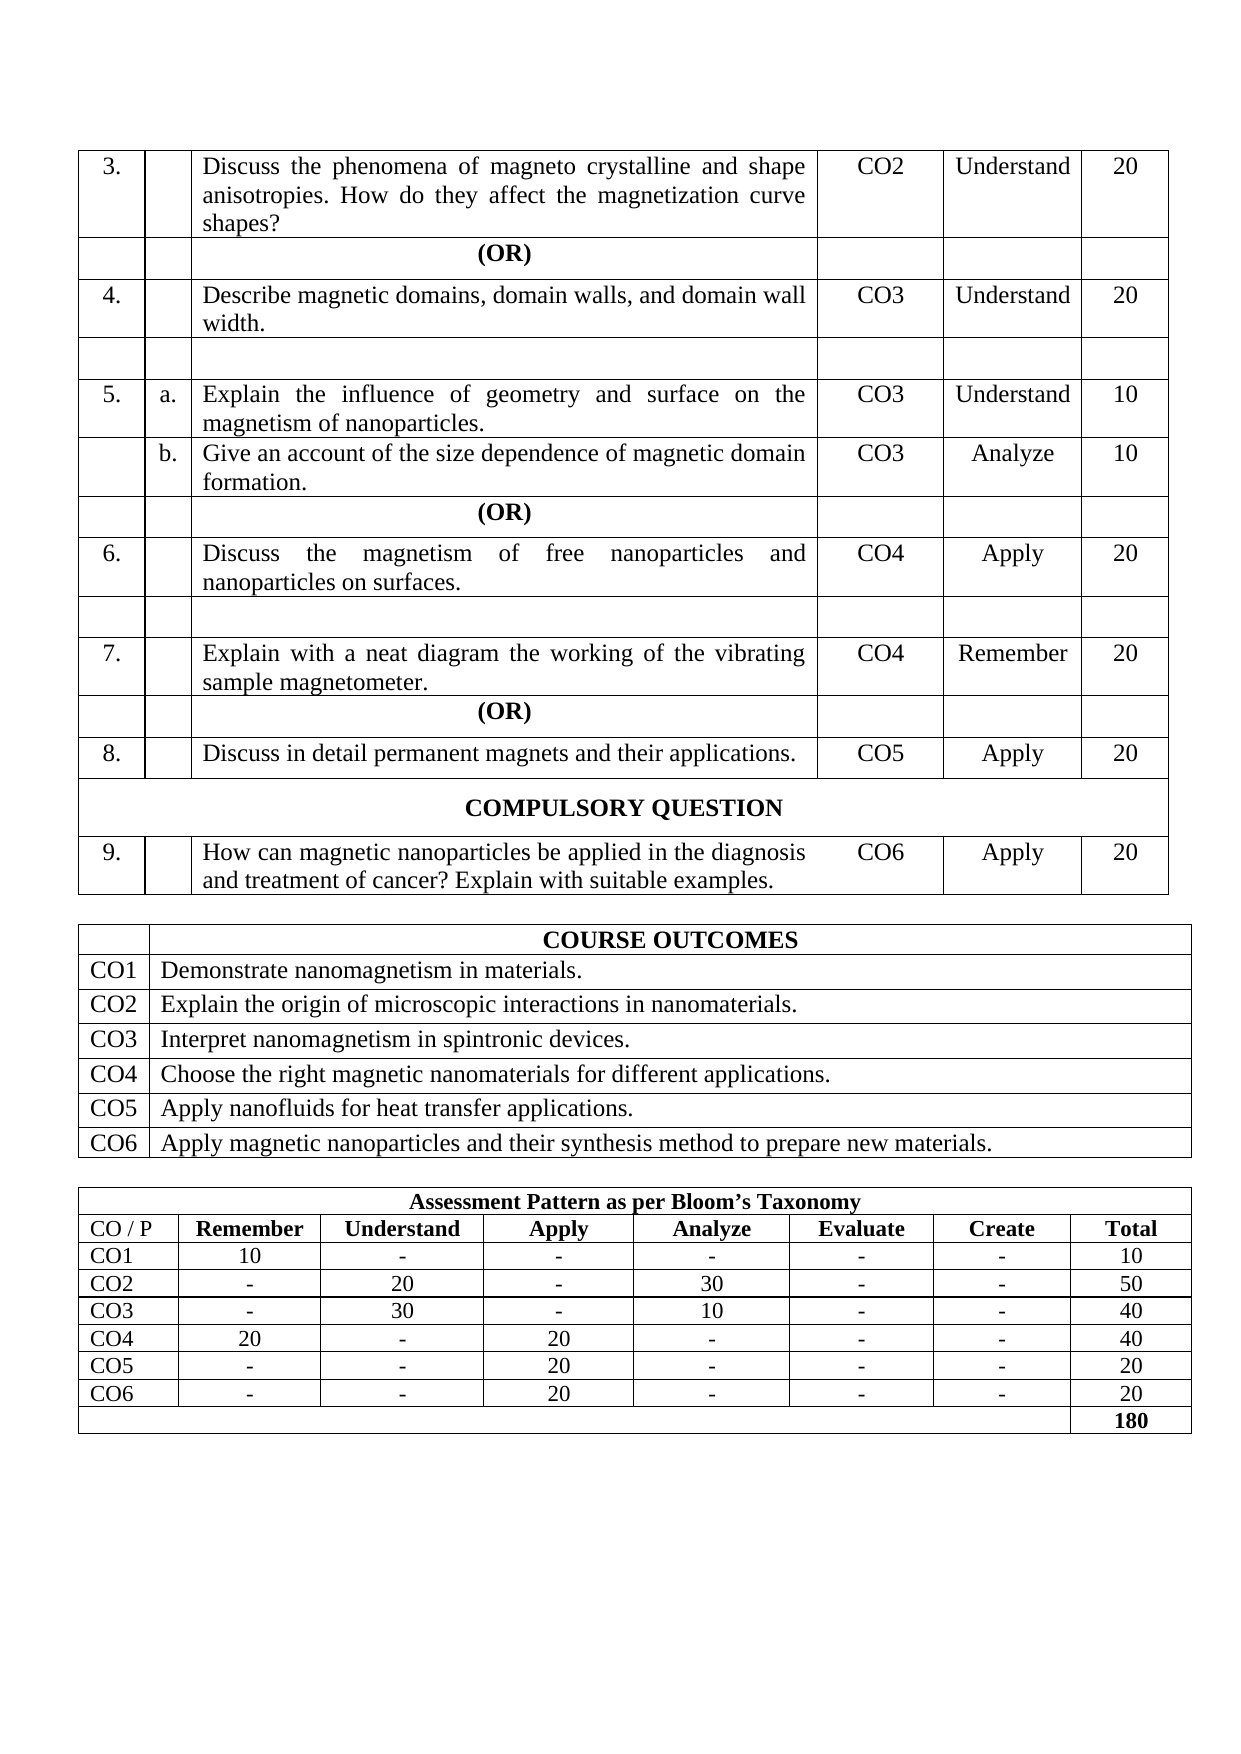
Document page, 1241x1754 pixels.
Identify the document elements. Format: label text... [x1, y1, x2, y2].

table_cell Explain with a neat diagram the working of the vibrating sample magnetometer. [192, 638, 817, 695]
table_cell Explain the origin of microscopic interactions in nanomaterials. [150, 990, 1191, 1023]
table_cell Analyze [944, 438, 1081, 496]
table_cell 10 [179, 1243, 320, 1269]
table_cell - [179, 1380, 320, 1406]
table_cell Give an account of the size dependence of magnetic domain formation. [192, 438, 817, 496]
table_cell - [179, 1298, 320, 1324]
table_cell 9. [79, 837, 144, 894]
table_cell [944, 338, 1081, 378]
table_cell Interpret nanomagnetism in spintronic devices. [150, 1024, 1191, 1058]
table_cell Apply [944, 538, 1081, 596]
table_cell CO4 [79, 1059, 149, 1092]
table_header Assessment Pattern as per Bloom’s Taxonomy [79, 1188, 1191, 1214]
table_cell [818, 238, 943, 279]
table_cell Discuss the magnetism of free nanoparticles and nanoparticles on surfaces. [192, 538, 817, 596]
table_cell - [634, 1325, 789, 1351]
table_cell CO1 [79, 955, 149, 988]
table_cell CO5 [79, 1352, 178, 1378]
table_cell 20 [1082, 538, 1168, 596]
table_cell (OR) [192, 696, 817, 737]
table_cell 20 [1082, 151, 1168, 237]
table_cell - [634, 1380, 789, 1406]
table_cell [79, 597, 144, 637]
table_cell Choose the right magnetic nanomaterials for different applications. [150, 1059, 1191, 1092]
table_cell [146, 696, 191, 737]
table_cell [146, 738, 191, 778]
table_cell Explain the influence of geometry and surface on the magnetism of nanoparticles. [192, 380, 817, 437]
table_cell - [934, 1270, 1070, 1296]
table_cell 50 [1071, 1270, 1191, 1296]
table_cell - [179, 1270, 320, 1296]
table_cell 10 [1082, 380, 1168, 437]
table_cell - [321, 1325, 483, 1351]
table_cell [146, 538, 191, 596]
table_cell CO3 [818, 280, 943, 337]
table_cell Understand [944, 151, 1081, 237]
table_cell b. [146, 438, 191, 496]
table_cell 20 [1082, 638, 1168, 695]
table_cell - [934, 1243, 1070, 1269]
table_cell - [790, 1298, 933, 1324]
table_cell [1082, 338, 1168, 378]
table_cell - [790, 1352, 933, 1378]
table_cell [146, 338, 191, 378]
table_cell - [484, 1270, 633, 1296]
table_cell 6. [79, 538, 144, 596]
table_cell [818, 597, 943, 637]
table_cell a. [146, 380, 191, 437]
table_cell 180 [1071, 1407, 1191, 1433]
table_cell Understand [321, 1215, 483, 1242]
table_cell Apply nanofluids for heat transfer applications. [150, 1094, 1191, 1127]
table_cell CO3 [79, 1024, 149, 1058]
table_cell Understand [944, 280, 1081, 337]
table_cell 3. [79, 151, 144, 237]
table_cell - [321, 1243, 483, 1269]
table_cell - [321, 1352, 483, 1378]
table_cell Evaluate [790, 1215, 933, 1242]
table_cell [1082, 597, 1168, 637]
table_cell Apply magnetic nanoparticles and their synthesis method to prepare new materials. [150, 1128, 1191, 1157]
table_cell Remember [179, 1215, 320, 1242]
table_cell - [634, 1243, 789, 1269]
table_cell - [934, 1352, 1070, 1378]
table_cell CO3 [79, 1298, 178, 1324]
table_cell [146, 837, 191, 894]
table_cell 20 [1071, 1352, 1191, 1378]
table_cell [146, 238, 191, 279]
table_cell [944, 497, 1081, 537]
table_cell [944, 597, 1081, 637]
table_cell - [790, 1380, 933, 1406]
table_cell CO / P [79, 1215, 178, 1242]
table_cell CO6 [818, 837, 943, 894]
table_cell [192, 338, 817, 378]
table_cell [818, 338, 943, 378]
table_cell 40 [1071, 1325, 1191, 1351]
table_cell CO5 [79, 1094, 149, 1127]
table_cell 8. [79, 738, 144, 778]
table_cell 4. [79, 280, 144, 337]
table_cell Apply [944, 837, 1081, 894]
table_cell Apply [944, 738, 1081, 778]
table_cell CO1 [79, 1243, 178, 1269]
table_cell 20 [179, 1325, 320, 1351]
table_cell Discuss in detail permanent magnets and their applications. [192, 738, 817, 778]
table_cell [1082, 238, 1168, 279]
table_cell [146, 638, 191, 695]
table_cell [192, 597, 817, 637]
table_cell Describe magnetic domains, domain walls, and domain wall width. [192, 280, 817, 337]
table_cell - [790, 1270, 933, 1296]
table_cell CO3 [818, 438, 943, 496]
table_cell CO2 [79, 1270, 178, 1296]
table_cell 20 [1082, 280, 1168, 337]
table_cell CO6 [79, 1380, 178, 1406]
table_cell 20 [1082, 837, 1168, 894]
table_cell CO2 [79, 990, 149, 1023]
table_cell [79, 497, 144, 537]
table_cell 7. [79, 638, 144, 695]
table_cell - [179, 1352, 320, 1378]
table_cell [79, 238, 144, 279]
table_cell 20 [484, 1352, 633, 1378]
table_cell - [484, 1243, 633, 1269]
table_cell - [634, 1352, 789, 1378]
table_cell 40 [1071, 1298, 1191, 1324]
table_cell COMPULSORY QUESTION [79, 779, 1168, 836]
table_cell Understand [944, 380, 1081, 437]
table_cell - [484, 1298, 633, 1324]
table_cell CO5 [818, 738, 943, 778]
table_cell Demonstrate nanomagnetism in materials. [150, 955, 1191, 988]
table_cell - [790, 1243, 933, 1269]
table_cell CO4 [818, 538, 943, 596]
table_cell 20 [321, 1270, 483, 1296]
table_cell [146, 280, 191, 337]
table_cell CO4 [818, 638, 943, 695]
table_cell 20 [484, 1380, 633, 1406]
table_cell 20 [1082, 738, 1168, 778]
table_cell [79, 696, 144, 737]
table_cell [79, 338, 144, 378]
table_cell [944, 696, 1081, 737]
table_cell 20 [1071, 1380, 1191, 1406]
table_cell - [934, 1325, 1070, 1351]
table_cell How can magnetic nanoparticles be applied in the diagnosis and treatment of cancer? Explain with suitable examples. [192, 837, 817, 894]
table_cell Analyze [634, 1215, 789, 1242]
table_cell [1082, 497, 1168, 537]
table_cell Create [934, 1215, 1070, 1242]
table_cell [146, 151, 191, 237]
table_cell [146, 597, 191, 637]
table_cell 30 [634, 1270, 789, 1296]
table_cell CO6 [79, 1128, 149, 1157]
table_cell 20 [484, 1325, 633, 1351]
table_cell [79, 1407, 1070, 1433]
table_header [79, 925, 149, 954]
table_cell - [934, 1380, 1070, 1406]
table_cell Total [1071, 1215, 1191, 1242]
table_cell 5. [79, 380, 144, 437]
table_cell [79, 438, 144, 496]
table_cell (OR) [192, 497, 817, 537]
table_cell [1082, 696, 1168, 737]
table_cell [944, 238, 1081, 279]
table_cell 10 [1082, 438, 1168, 496]
table_cell CO3 [818, 380, 943, 437]
table_cell CO2 [818, 151, 943, 237]
table_cell 30 [321, 1298, 483, 1324]
table_cell [818, 497, 943, 537]
table_cell 10 [1071, 1243, 1191, 1269]
table_cell 10 [634, 1298, 789, 1324]
table_cell - [790, 1325, 933, 1351]
table_cell - [321, 1380, 483, 1406]
table_cell Apply [484, 1215, 633, 1242]
table_cell - [934, 1298, 1070, 1324]
table_cell [818, 696, 943, 737]
table_cell (OR) [192, 238, 817, 279]
table_cell [146, 497, 191, 537]
table_cell Discuss the phenomena of magneto crystalline and shape anisotropies. How do they affect the magnetization curve shapes? [192, 151, 817, 237]
table_cell CO4 [79, 1325, 178, 1351]
table_header COURSE OUTCOMES [150, 925, 1191, 954]
table_cell Remember [944, 638, 1081, 695]
